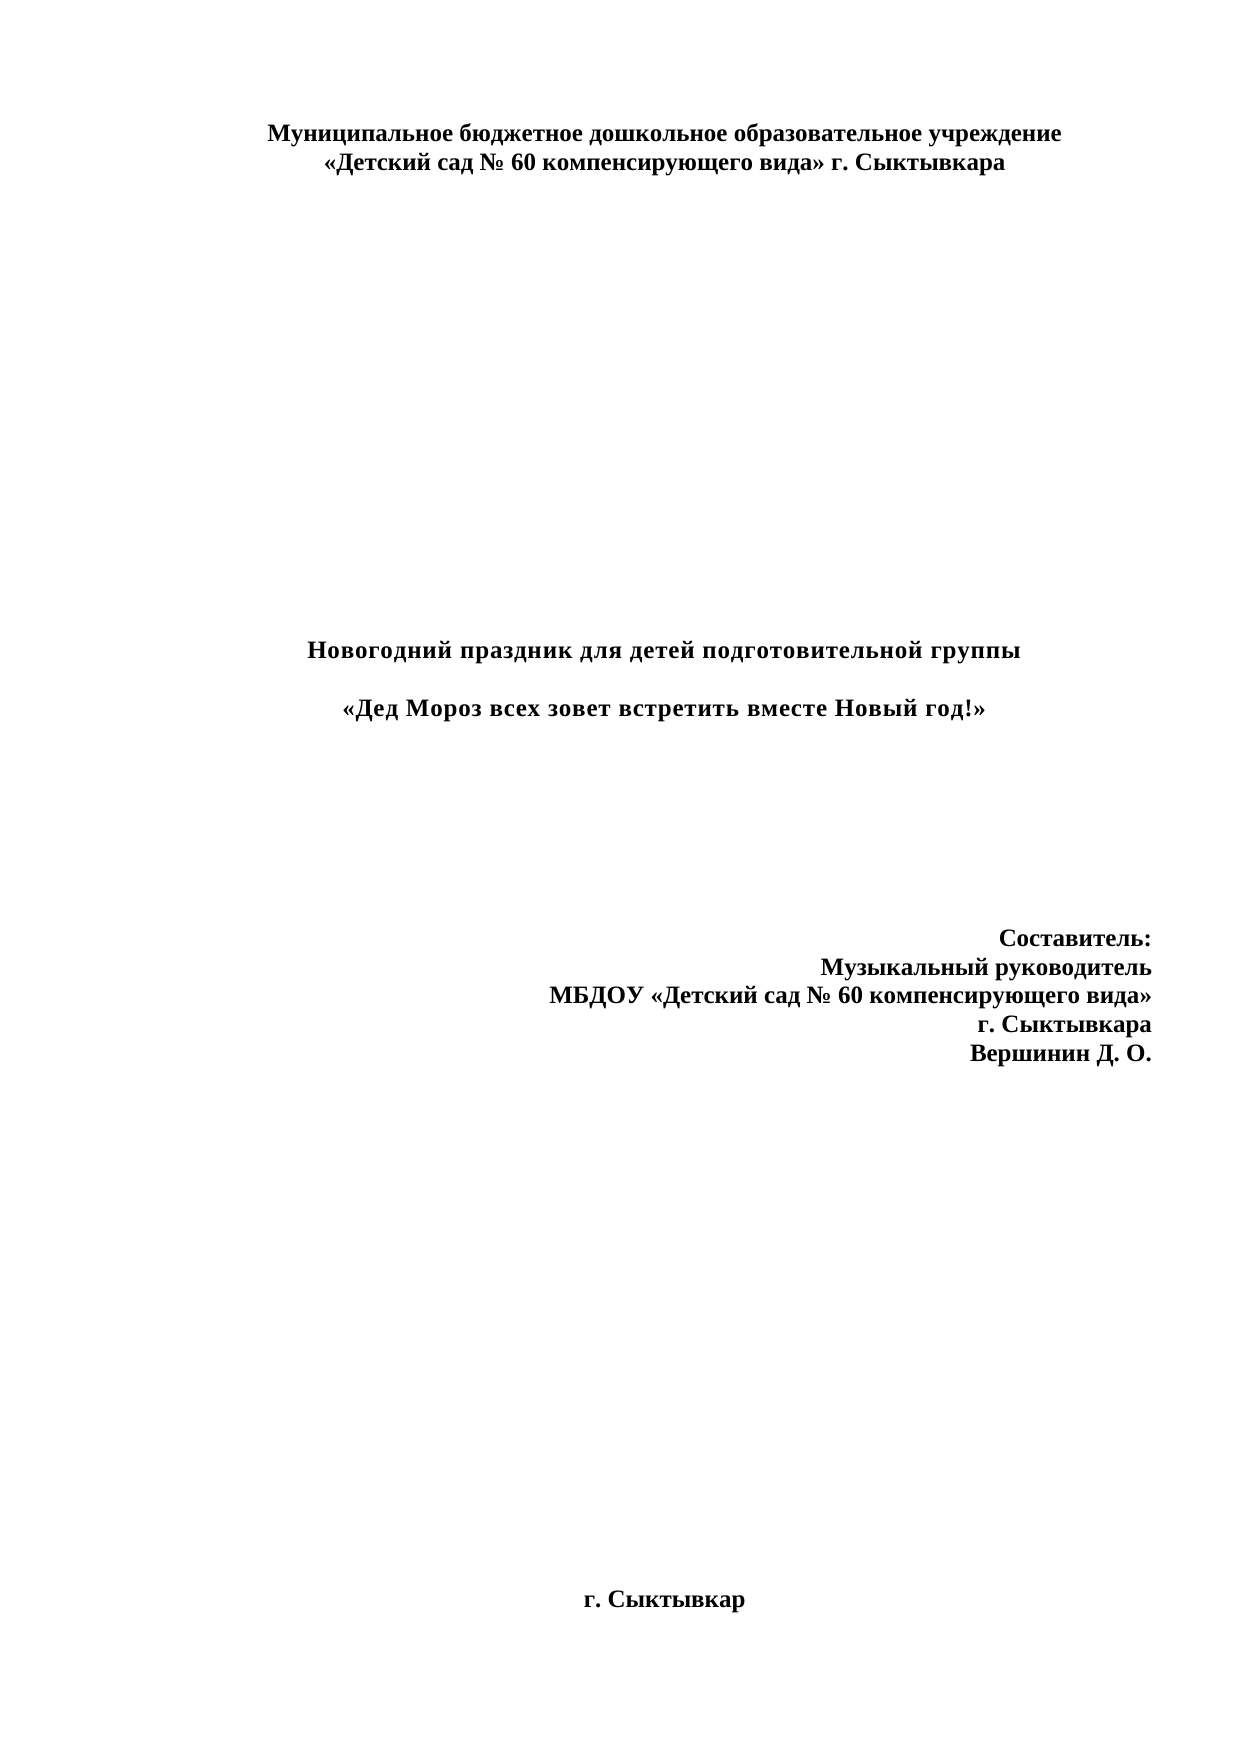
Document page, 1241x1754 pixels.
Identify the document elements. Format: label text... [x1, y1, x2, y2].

text «Дед Мороз всех зовет встретить вместе Новый год!» [177, 693, 1152, 722]
text г. Сыктывкар [177, 1584, 1152, 1613]
text Вершинин Д. О. [177, 1038, 1152, 1067]
text Музыкальный руководитель [177, 952, 1152, 981]
text г. Сыктывкара [177, 1009, 1152, 1038]
text Новогодний праздник для детей подготовительной группы [177, 636, 1152, 664]
text Муниципальное бюджетное дошкольное образовательное учреждение [177, 118, 1152, 147]
text Составитель: [177, 923, 1152, 952]
text «Детский сад № 60 компенсирующего вида» г. Сыктывкара [177, 147, 1152, 176]
text МБДОУ «Детский сад № 60 компенсирующего вида» [177, 981, 1152, 1009]
